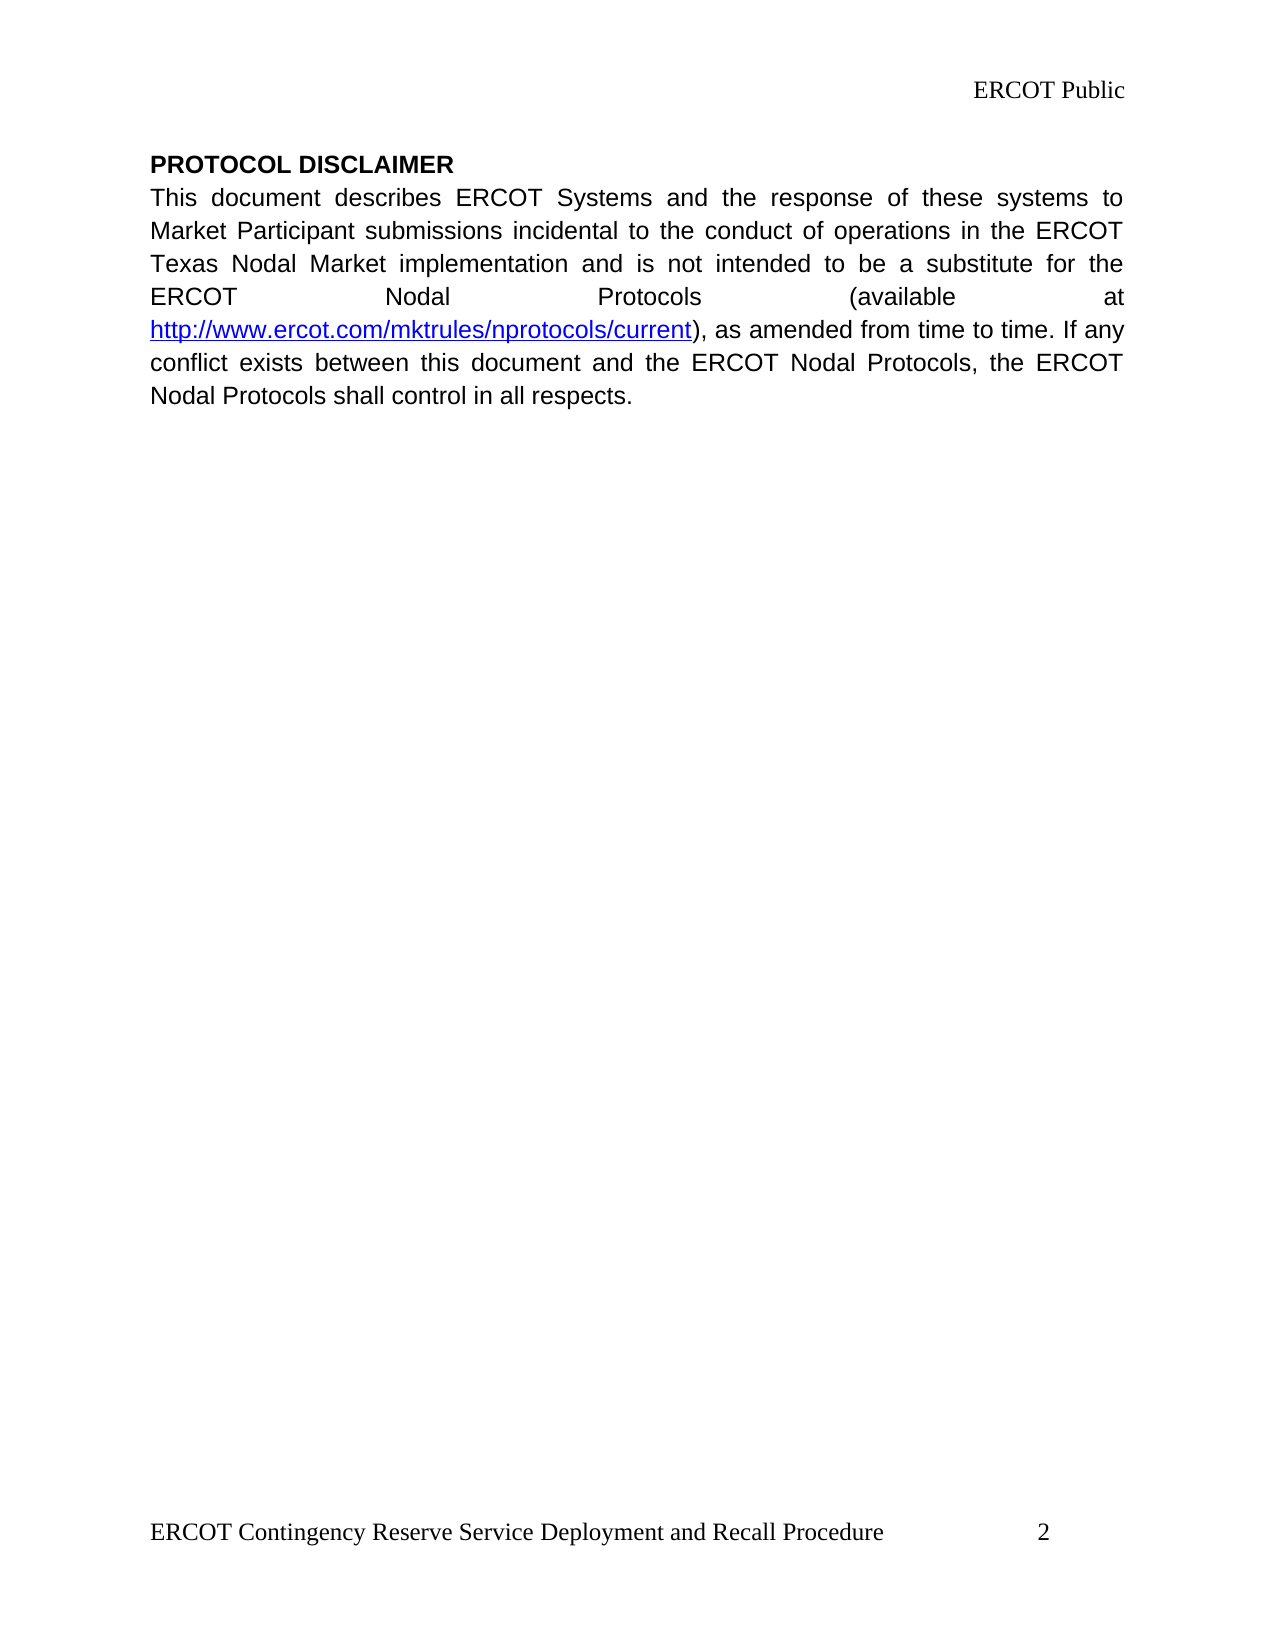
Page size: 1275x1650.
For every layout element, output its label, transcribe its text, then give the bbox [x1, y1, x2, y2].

text PROTOCOL DISCLAIMER [150, 150, 1125, 179]
text This document describes ERCOT Systems and the response of these systems to Market Participant submissions incidental to the conduct of operations in the ERCOT Texas Nodal Market implementation and is not intended to be a substitute for the ERCOT Nodal Protocols (available at http://www.ercot.com/mktrules/nprotocols/current), as amended from time to time. If any conflict exists between this document and the ERCOT Nodal Protocols, the ERCOT Nodal Protocols shall control in all respects. [150, 183, 1125, 410]
